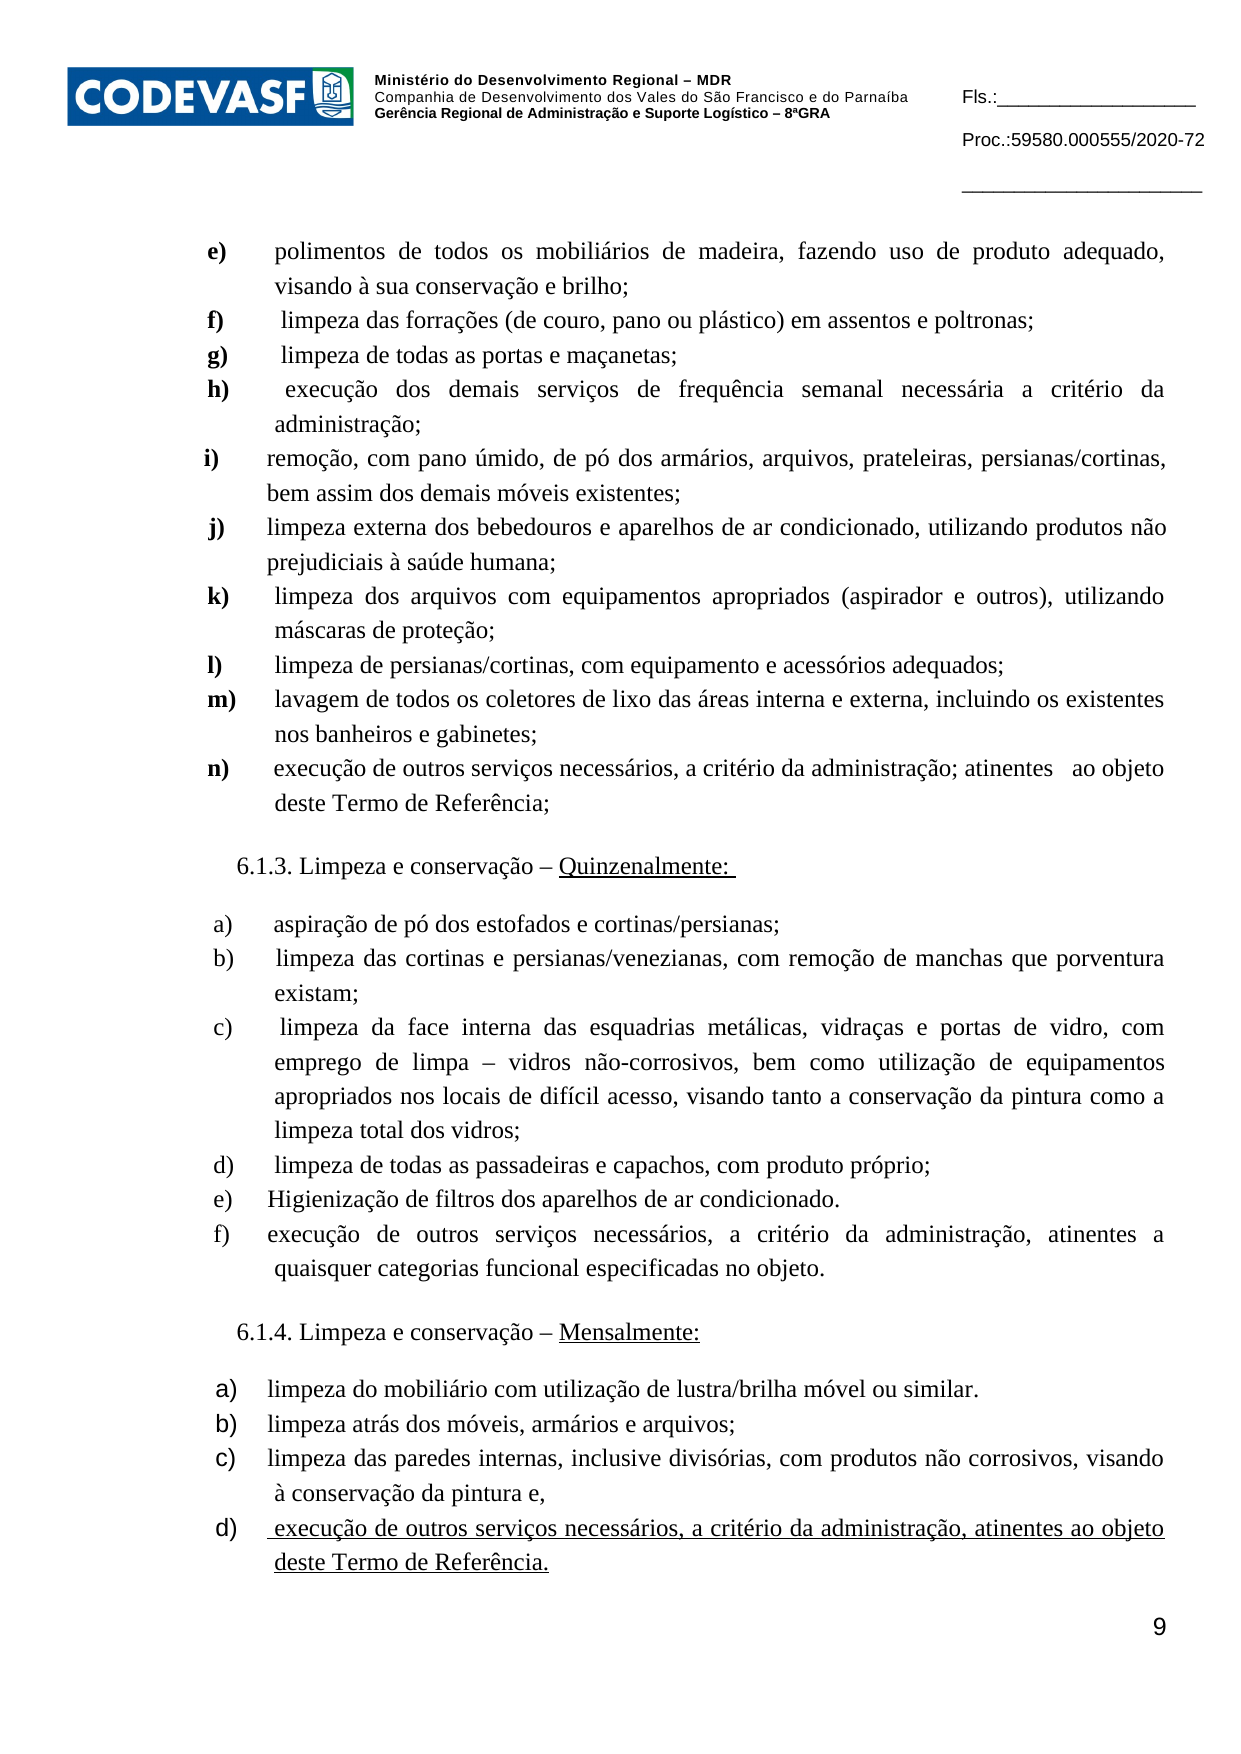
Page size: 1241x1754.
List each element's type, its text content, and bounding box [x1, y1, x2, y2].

list limpeza da face interna das esquadrias metálicas, vidraças e portas de vidro, com emprego de limpa – vidros não-corrosivos, bem como utilização de equipamentos apropriados nos locais de difícil acesso, visando tanto a conservação da pintura como a limpeza total dos vidros; [194, 1012, 1165, 1144]
text 6.1.4. Limpeza e conservação – Mensalmente: [192, 1317, 1166, 1346]
list limpeza de todas as passadeiras e capachos, com produto próprio; [194, 1150, 1165, 1179]
list limpeza das paredes internas, inclusive divisórias, com produtos não corrosivos, visando à conservação da pintura e, [194, 1443, 1165, 1507]
list lavagem de todos os coletores de lixo das áreas interna e externa, incluindo os existentes nos banheiros e gabinetes; [194, 684, 1165, 748]
list Higienização de filtros dos aparelhos de ar condicionado. [194, 1184, 1165, 1213]
list polimentos de todos os mobiliários de madeira, fazendo uso de produto adequado, visando à sua conservação e brilho; [194, 236, 1165, 299]
list aspiração de pó dos estofados e cortinas/persianas; [194, 909, 1165, 937]
list limpeza atrás dos móveis, armários e arquivos; [194, 1409, 1165, 1438]
list execução de outros serviços necessários, a critério da administração, atinentes ao objeto deste Termo de Referência. [194, 1512, 1165, 1576]
list execução de outros serviços necessários, a critério da administração, atinentes a quaisquer categorias funcional especificadas no objeto. [194, 1219, 1165, 1282]
list limpeza do mobiliário com utilização de lustra/brilha móvel ou similar. [194, 1374, 1165, 1403]
picture [67, 67, 354, 126]
list execução de outros serviços necessários, a critério da administração; atinentes ao objeto deste Termo de Referência; [194, 753, 1165, 817]
list limpeza das cortinas e persianas/venezianas, com remoção de manchas que porventura existam; [194, 943, 1165, 1006]
list remoção, com pano úmido, de pó dos armários, arquivos, prateleiras, persianas/cortinas, bem assim dos demais móveis existentes; [191, 443, 1167, 506]
list limpeza externa dos bebedouros e aparelhos de ar condicionado, utilizando produtos não prejudiciais à saúde humana; [196, 512, 1167, 575]
list execução dos demais serviços de frequência semanal necessária a critério da administração; [194, 374, 1165, 437]
list limpeza de persianas/cortinas, com equipamento e acessórios adequados; [194, 650, 1165, 679]
list limpeza de todas as portas e maçanetas; [194, 340, 1165, 368]
list limpeza das forrações (de couro, pano ou plástico) em assentos e poltronas; [194, 305, 1165, 334]
text 6.1.3. Limpeza e conservação – Quinzenalmente: [192, 851, 1166, 880]
list limpeza dos arquivos com equipamentos apropriados (aspirador e outros), utilizando máscaras de proteção; [194, 581, 1165, 644]
